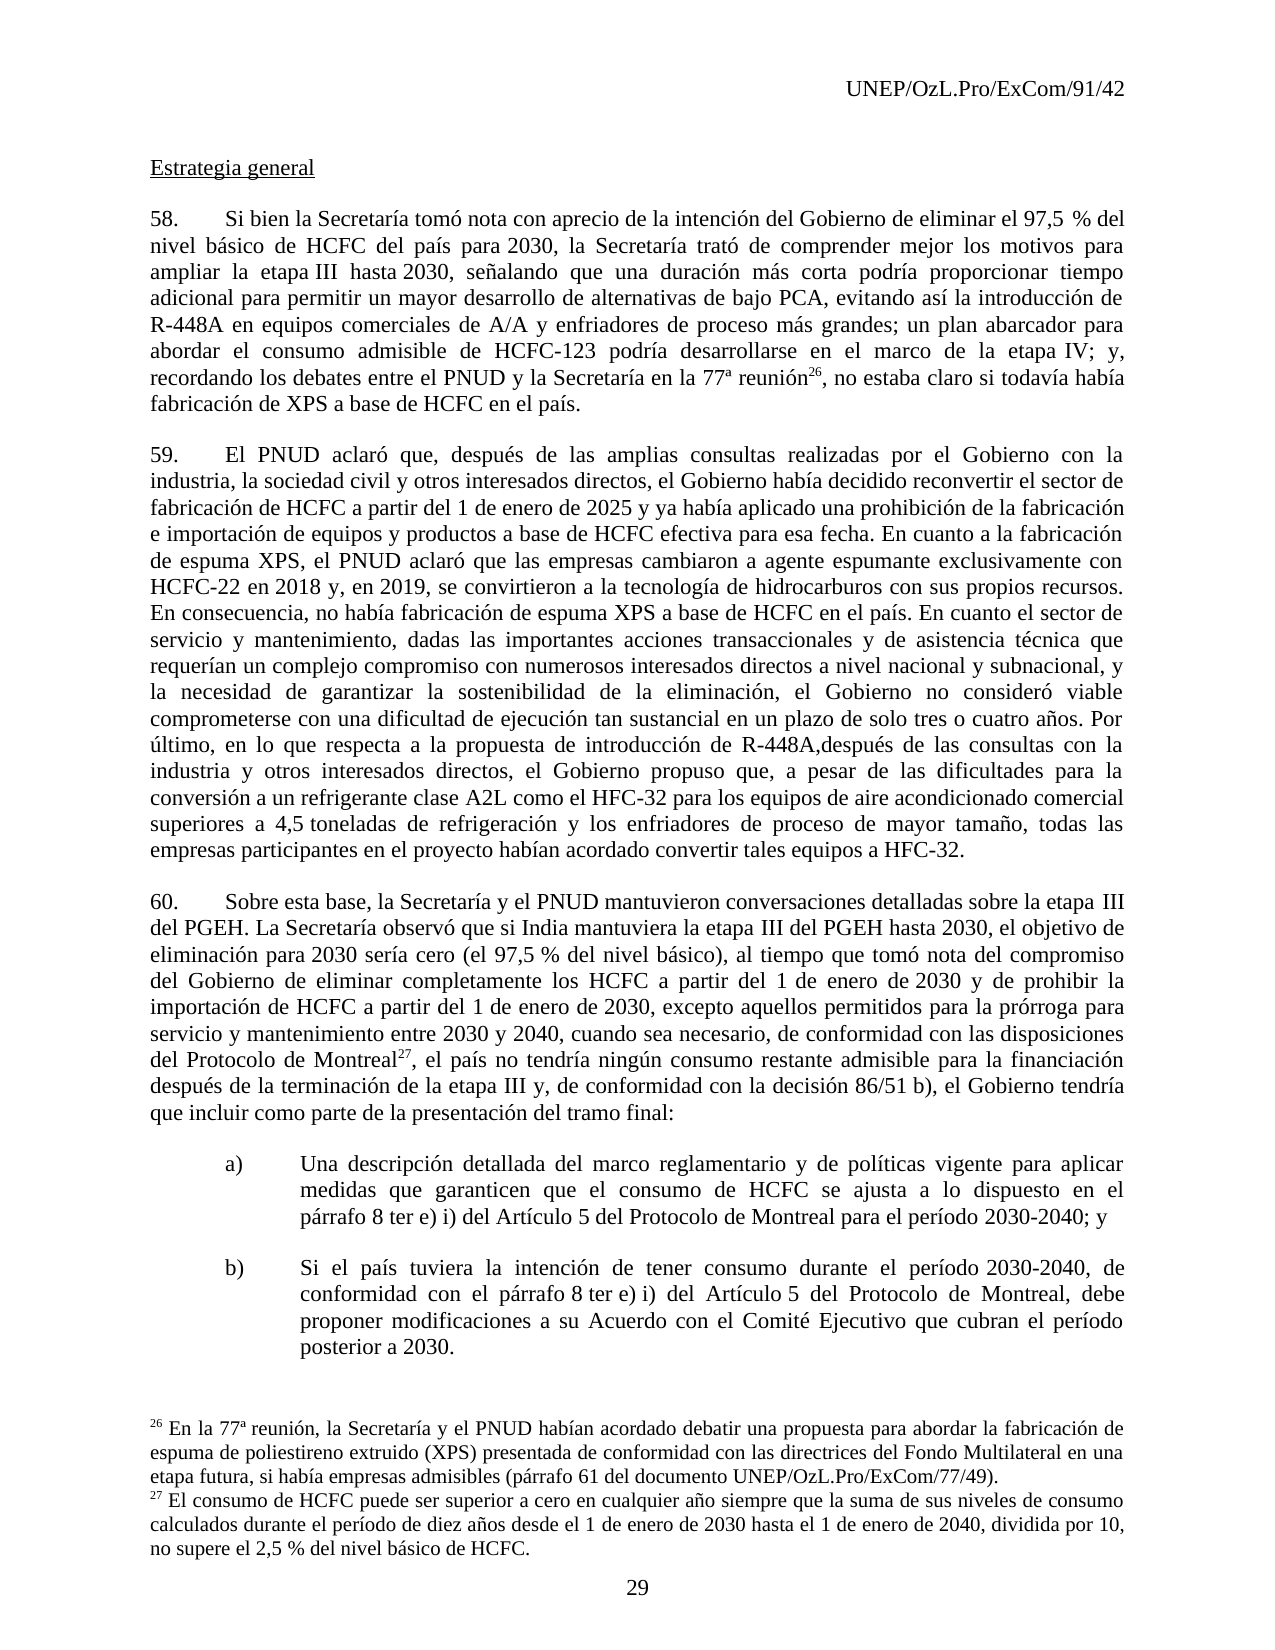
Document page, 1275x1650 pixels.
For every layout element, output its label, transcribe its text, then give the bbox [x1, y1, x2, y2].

list Si el país tuviera la intención de tener consumo durante el período 2030-2040, de conformidad con el párrafo 8 ter e) i) del Artículo 5 del Protocolo de Montreal, debe proponer modificaciones a su Acuerdo con el Comité Ejecutivo que cubran el período posterior a 2030. [225, 1254, 1125, 1359]
list Una descripción detallada del marco reglamentario y de políticas vigente para aplicar medidas que garanticen que el consumo de HCFC se ajusta a lo dispuesto en el párrafo 8 ter e) i) del Artículo 5 del Protocolo de Montreal para el período 2030-2040; y [225, 1150, 1125, 1229]
text Estrategia general [150, 154, 1125, 180]
list El PNUD aclaró que, después de las amplias consultas realizadas por el Gobierno con la industria, la sociedad civil y otros interesados directos, el Gobierno había decidido reconvertir el sector de fabricación de HCFC a partir del 1 de enero de 2025 y ya había aplicado una prohibición de la fabricación e importación de equipos y productos a base de HCFC efectiva para esa fecha. En cuanto a la fabricación de espuma XPS, el PNUD aclaró que las empresas cambiaron a agente espumante exclusivamente con HCFC-22 en 2018 y, en 2019, se convirtieron a la tecnología de hidrocarburos con sus propios recursos. En consecuencia, no había fabricación de espuma XPS a base de HCFC en el país. En cuanto el sector de servicio y mantenimiento, dadas las importantes acciones transaccionales y de asistencia técnica que requerían un complejo compromiso con numerosos interesados directos a nivel nacional y subnacional, y la necesidad de garantizar la sostenibilidad de la eliminación, el Gobierno no consideró viable comprometerse con una dificultad de ejecución tan sustancial en un plazo de solo tres o cuatro años. Por último, en lo que respecta a la propuesta de introducción de R-448A,después de las consultas con la industria y otros interesados directos, el Gobierno propuso que, a pesar de las dificultades para la conversión a un refrigerante clase A2L como el HFC-32 para los equipos de aire acondicionado comercial superiores a 4,5 toneladas de refrigeración y los enfriadores de proceso de mayor tamaño, todas las empresas participantes en el proyecto habían acordado convertir tales equipos a HFC-32. [150, 441, 1125, 863]
list Sobre esta base, la Secretaría y el PNUD mantuvieron conversaciones detalladas sobre la etapa III del PGEH. La Secretaría observó que si India mantuviera la etapa III del PGEH hasta 2030, el objetivo de eliminación para 2030 sería cero (el 97,5 % del nivel básico), al tiempo que tomó nota del compromiso del Gobierno de eliminar completamente los HCFC a partir del 1 de enero de 2030 y de prohibir la importación de HCFC a partir del 1 de enero de 2030, excepto aquellos permitidos para la prórroga para servicio y mantenimiento entre 2030 y 2040, cuando sea necesario, de conformidad con las disposiciones del Protocolo de Montreal, el país no tendría ningún consumo restante admisible para la financiación después de la terminación de la etapa III y, de conformidad con la decisión 86/51 b), el Gobierno tendría que incluir como parte de la presentación del tramo final: [150, 888, 1125, 1125]
list Si bien la Secretaría tomó nota con aprecio de la intención del Gobierno de eliminar el 97,5 % del nivel básico de HCFC del país para 2030, la Secretaría trató de comprender mejor los motivos para ampliar la etapa III hasta 2030, señalando que una duración más corta podría proporcionar tiempo adicional para permitir un mayor desarrollo de alternativas de bajo PCA, evitando así la introducción de R-448A en equipos comerciales de A/A y enfriadores de proceso más grandes; un plan abarcador para abordar el consumo admisible de HCFC-123 podría desarrollarse en el marco de la etapa IV; y, recordando los debates entre el PNUD y la Secretaría en la 77ª reunión, no estaba claro si todavía había fabricación de XPS a base de HCFC en el país. [150, 205, 1125, 416]
